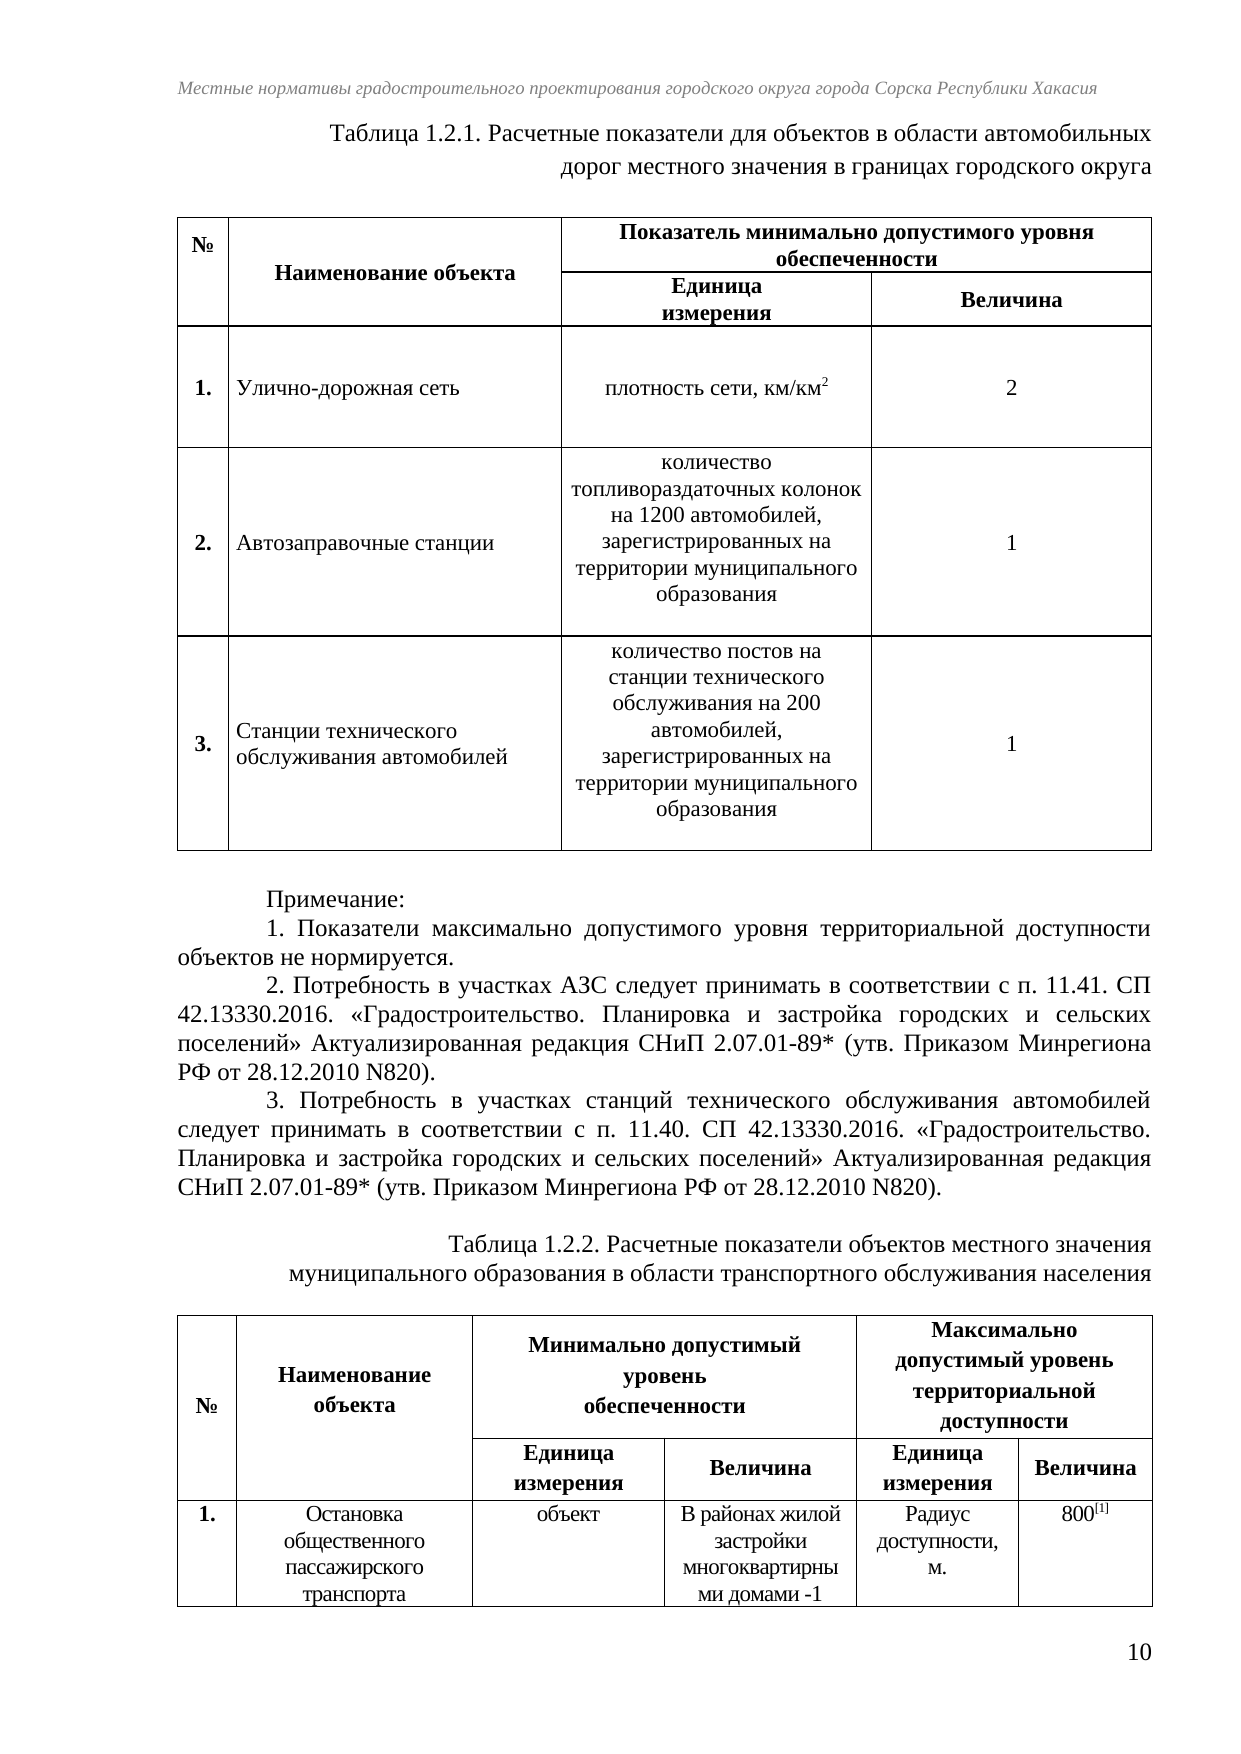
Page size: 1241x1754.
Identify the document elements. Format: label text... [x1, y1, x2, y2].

table_cell В районах жилой застройки многоквартирными домами -1 [665, 1501, 856, 1606]
table_cell количество топливораздаточных колонок на 1200 автомобилей, зарегистрированных на территории муниципального образования [562, 448, 871, 635]
text Таблица 1.2.1. Расчетные показатели для объектов в области автомобильных дорог местного значения в границах городского округа [177, 118, 1152, 180]
table_header Минимально допустимый уровень обеспеченности [473, 1316, 856, 1438]
text Примечание: [177, 884, 1152, 913]
table_cell Улично-дорожная сеть [229, 327, 561, 447]
table_header Показатель минимально допустимого уровня обеспеченности [562, 218, 1151, 271]
table_cell Величина [872, 273, 1151, 325]
table_cell Остановка общественного пассажирского транспорта [237, 1501, 472, 1606]
table_cell Величина [1019, 1439, 1152, 1499]
table_header Наименование объекта [229, 218, 561, 325]
table_header № [178, 218, 228, 325]
table_cell Автозаправочные станции [229, 448, 561, 635]
table_cell Станции технического обслуживания автомобилей [229, 637, 561, 850]
table_cell плотность сети, км/км2 [562, 327, 871, 447]
table_cell 2 [872, 327, 1151, 447]
table_header Наименование объекта [237, 1316, 472, 1499]
table_cell количество постов на станции технического обслуживания на 200 автомобилей, зарегистрированных на территории муниципального образования [562, 637, 871, 850]
table_cell 1. [178, 327, 228, 447]
table_cell 1 [872, 637, 1151, 850]
text 2. Потребность в участках АЗС следует принимать в соответствии с п. 11.41. СП 42.13330.2016. «Градостроительство. Планировка и застройка городских и сельских поселений» Актуализированная редакция СНиП 2.07.01-89* (утв. Приказом Минрегиона РФ от 28.12.2010 N820). [177, 970, 1152, 1085]
table_header № [178, 1316, 236, 1499]
table_cell объект [473, 1501, 664, 1606]
table_cell 1 [872, 448, 1151, 635]
table_cell Единица измерения [857, 1439, 1018, 1499]
table_cell 2. [178, 448, 228, 635]
table_cell 1. [178, 1501, 236, 1606]
text 3. Потребность в участках станций технического обслуживания автомобилей следует принимать в соответствии с п. 11.40. СП 42.13330.2016. «Градостроительство. Планировка и застройка городских и сельских поселений» Актуализированная редакция СНиП 2.07.01-89* (утв. Приказом Минрегиона РФ от 28.12.2010 N820). [177, 1085, 1152, 1200]
table_cell Радиус доступности, м. [857, 1501, 1018, 1606]
table_header Максимально допустимый уровень территориальной доступности [857, 1316, 1152, 1438]
table_cell Единица измерения [562, 273, 871, 325]
table_cell 800[1] [1019, 1501, 1152, 1606]
table_cell Величина [665, 1439, 856, 1499]
table_cell Единица измерения [473, 1439, 664, 1499]
text 1. Показатели максимально допустимого уровня территориальной доступности объектов не нормируется. [177, 913, 1152, 970]
text Таблица 1.2.2. Расчетные показатели объектов местного значения муниципального образования в области транспортного обслуживания населения [177, 1229, 1152, 1287]
table_cell 3. [178, 637, 228, 850]
